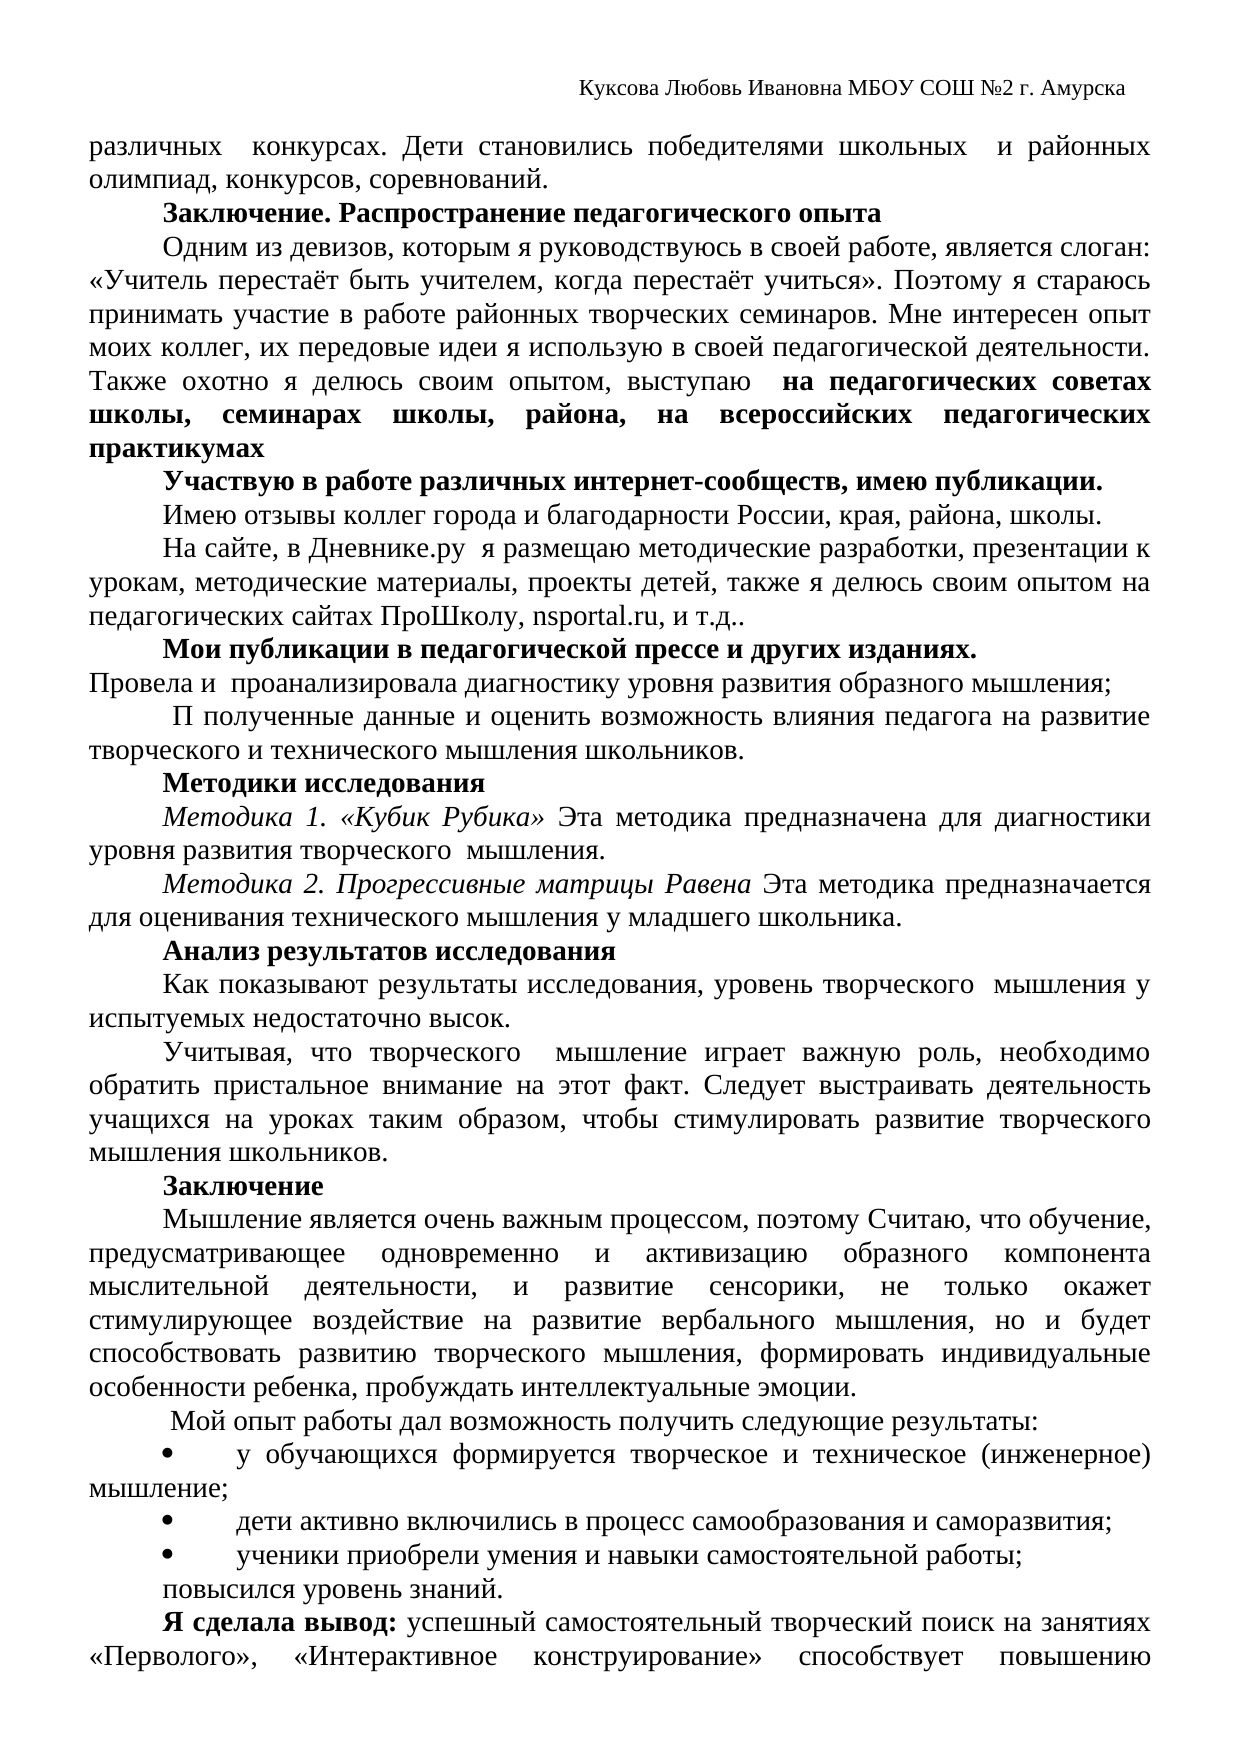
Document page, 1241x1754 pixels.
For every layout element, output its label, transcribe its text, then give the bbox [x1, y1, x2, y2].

text Методики исследования [89, 765, 1152, 799]
text Методика 1. «Кубик Рубика» Эта методика предназначена для диагностики уровня развития творческого мышления. [89, 799, 1152, 866]
text Участвую в работе различных интернет-сообществ, имею публикации. [89, 463, 1152, 497]
text Методика 2. Прогрессивные матрицы Равена Эта методика предназначается для оценивания технического мышления у младшего школьника. [89, 866, 1152, 933]
text повысился уровень знаний. [89, 1571, 1152, 1604]
text Как показывают результаты исследования, уровень творческого мышления у испытуемых недостаточно высок. [89, 967, 1152, 1034]
text Заключение. Распространение педагогического опыта [89, 195, 1152, 229]
text Мои публикации в педагогической прессе и других изданиях. [89, 631, 1152, 665]
text На сайте, в Дневнике.ру я размещаю методические разработки, презентации к урокам, методические материалы, проекты детей, также я делюсь своим опытом на педагогических сайтах ПроШколу, nsportal.ru, и т.д.. [89, 531, 1152, 631]
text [89, 1604, 1152, 1671]
text Имею отзывы коллег города и благодарности России, края, района, школы. [89, 497, 1152, 531]
list ученики приобрели умения и навыки самостоятельной работы; [89, 1537, 1152, 1571]
text Заключение [89, 1168, 1152, 1201]
text Одним из девизов, которым я руководствуюсь в своей работе, является слоган: «Учитель перестаёт быть учителем, когда перестаёт учиться». Поэтому я стараюсь принимать участие в работе районных творческих семинаров. Мне интересен опыт моих коллег, их передовые идеи я использую в своей педагогической деятельности. Также охотно я делюсь своим опытом, выступаю на педагогических советах школы, семинарах школы, района, на всероссийских педагогических практикумах [89, 229, 1152, 463]
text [89, 128, 1152, 195]
list дети активно включились в процесс самообразования и саморазвития; [89, 1503, 1152, 1537]
text Мой опыт работы дал возможность получить следующие результаты: [89, 1403, 1152, 1436]
text Учитывая, что творческого мышление играет важную роль, необходимо обратить пристальное внимание на этот факт. Следует выстраивать деятельность учащихся на уроках таким образом, чтобы стимулировать развитие творческого мышления школьников. [89, 1034, 1152, 1168]
text Анализ результатов исследования [89, 933, 1152, 967]
text Провела и проанализировала диагностику уровня развития образного мышления; [89, 665, 1152, 698]
text П полученные данные и оценить возможность влияния педагога на развитие творческого и технического мышления школьников. [89, 698, 1152, 765]
list у обучающихся формируется творческое и техническое (инженерное) мышление; [89, 1436, 1152, 1503]
text Мышление является очень важным процессом, поэтому Считаю, что обучение, предусматривающее одновременно и активизацию образного компонента мыслительной деятельности, и развитие сенсорики, не только окажет стимулирующее воздействие на развитие вербального мышления, но и будет способствовать развитию творческого мышления, формировать индивидуальные особенности ребенка, пробуждать интеллектуальные эмоции. [89, 1201, 1152, 1403]
